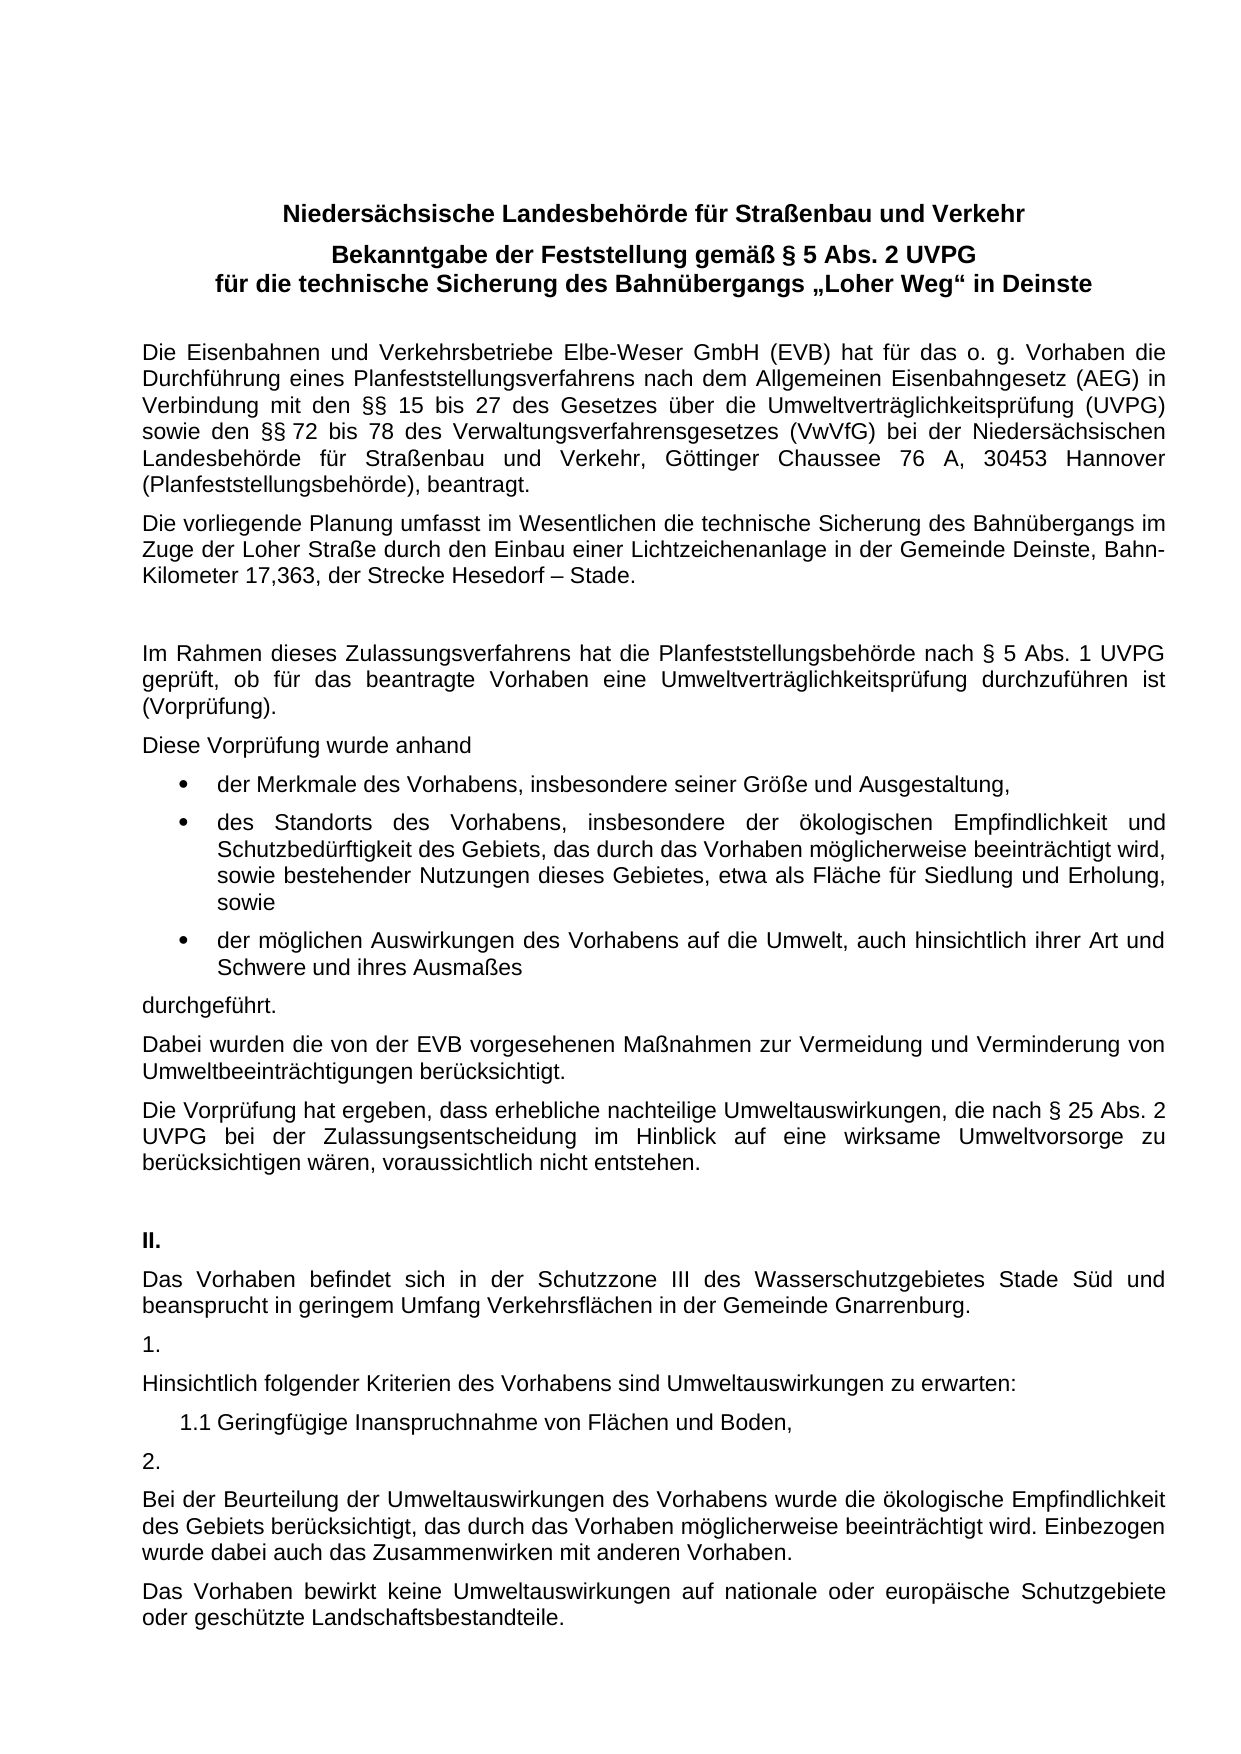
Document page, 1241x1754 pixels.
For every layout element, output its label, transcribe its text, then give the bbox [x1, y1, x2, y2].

text Das Vorhaben befindet sich in der Schutzzone III des Wasserschutzgebietes Stade Süd und beansprucht in geringem Umfang Verkehrsflächen in der Gemeinde Gnarrenburg. [142, 1266, 1166, 1318]
text Die vorliegende Planung umfasst im Wesentlichen die technische Sicherung des Bahnübergangs im Zuge der Loher Straße durch den Einbau einer Lichtzeichenanlage in der Gemeinde Deinste, Bahn-Kilometer 17,363, der Strecke Hesedorf – Stade. [142, 510, 1166, 589]
list Geringfügige Inanspruchnahme von Flächen und Boden, [179, 1409, 1166, 1435]
text für die technische Sicherung des Bahnübergangs „Loher Weg“ in Deinste [142, 269, 1166, 298]
text Bei der Beurteilung der Umweltauswirkungen des Vorhabens wurde die ökologische Empfindlichkeit des Gebiets berücksichtigt, das durch das Vorhaben möglicherweise beeinträchtigt wird. Einbezogen wurde dabei auch das Zusammenwirken mit anderen Vorhaben. [142, 1486, 1166, 1566]
list des Standorts des Vorhabens, insbesondere der ökologischen Empfindlichkeit und Schutzbedürftigkeit des Gebiets, das durch das Vorhaben möglicherweise beeinträchtigt wird, sowie bestehender Nutzungen dieses Gebietes, etwa als Fläche für Siedlung und Erholung, sowie [179, 809, 1166, 915]
text Hinsichtlich folgender Kriterien des Vorhabens sind Umweltauswirkungen zu erwarten: [142, 1370, 1166, 1396]
text Im Rahmen dieses Zulassungsverfahrens hat die Planfeststellungsbehörde nach § 5 Abs. 1 UVPG geprüft, ob für das beantragte Vorhaben eine Umweltverträglichkeitsprüfung durchzuführen ist (Vorprüfung). [142, 640, 1166, 719]
text II. [142, 1227, 1166, 1253]
text Dabei wurden die von der EVB vorgesehenen Maßnahmen zur Vermeidung und Verminderung von Umweltbeeinträchtigungen berücksichtigt. [142, 1031, 1166, 1084]
text Die Eisenbahnen und Verkehrsbetriebe Elbe-Weser GmbH (EVB) hat für das o. g. Vorhaben die Durchführung eines Planfeststellungsverfahrens nach dem Allgemeinen Eisenbahngesetz (AEG) in Verbindung mit den §§ 15 bis 27 des Gesetzes über die Umweltverträglichkeitsprüfung (UVPG) sowie den §§ 72 bis 78 des Verwaltungsverfahrensgesetzes (VwVfG) bei der Niedersächsischen Landesbehörde für Straßenbau und Verkehr, Göttinger Chaussee 76 A, 30453 Hannover (Planfeststellungsbehörde), beantragt. [142, 339, 1166, 497]
text durchgeführt. [142, 992, 1166, 1019]
list der möglichen Auswirkungen des Vorhabens auf die Umwelt, auch hinsichtlich ihrer Art und Schwere und ihres Ausmaßes [179, 927, 1166, 980]
text Diese Vorprüfung wurde anhand [142, 732, 1166, 758]
text 1. [142, 1331, 1166, 1357]
text Die Vorprüfung hat ergeben, dass erhebliche nachteilige Umweltauswirkungen, die nach § 25 Abs. 2 UVPG bei der Zulassungsentscheidung im Hinblick auf eine wirksame Umweltvorsorge zu berücksichtigen wären, voraussichtlich nicht entstehen. [142, 1097, 1166, 1176]
text Niedersächsische Landesbehörde für Straßenbau und Verkehr [142, 199, 1166, 228]
text Das Vorhaben bewirkt keine Umweltauswirkungen auf nationale oder europäische Schutzgebiete oder geschützte Landschaftsbestandteile. [142, 1578, 1166, 1631]
text Bekanntgabe der Feststellung gemäß § 5 Abs. 2 UVPG [142, 240, 1166, 269]
text 2. [142, 1448, 1166, 1474]
list der Merkmale des Vorhabens, insbesondere seiner Größe und Ausgestaltung, [179, 771, 1166, 797]
